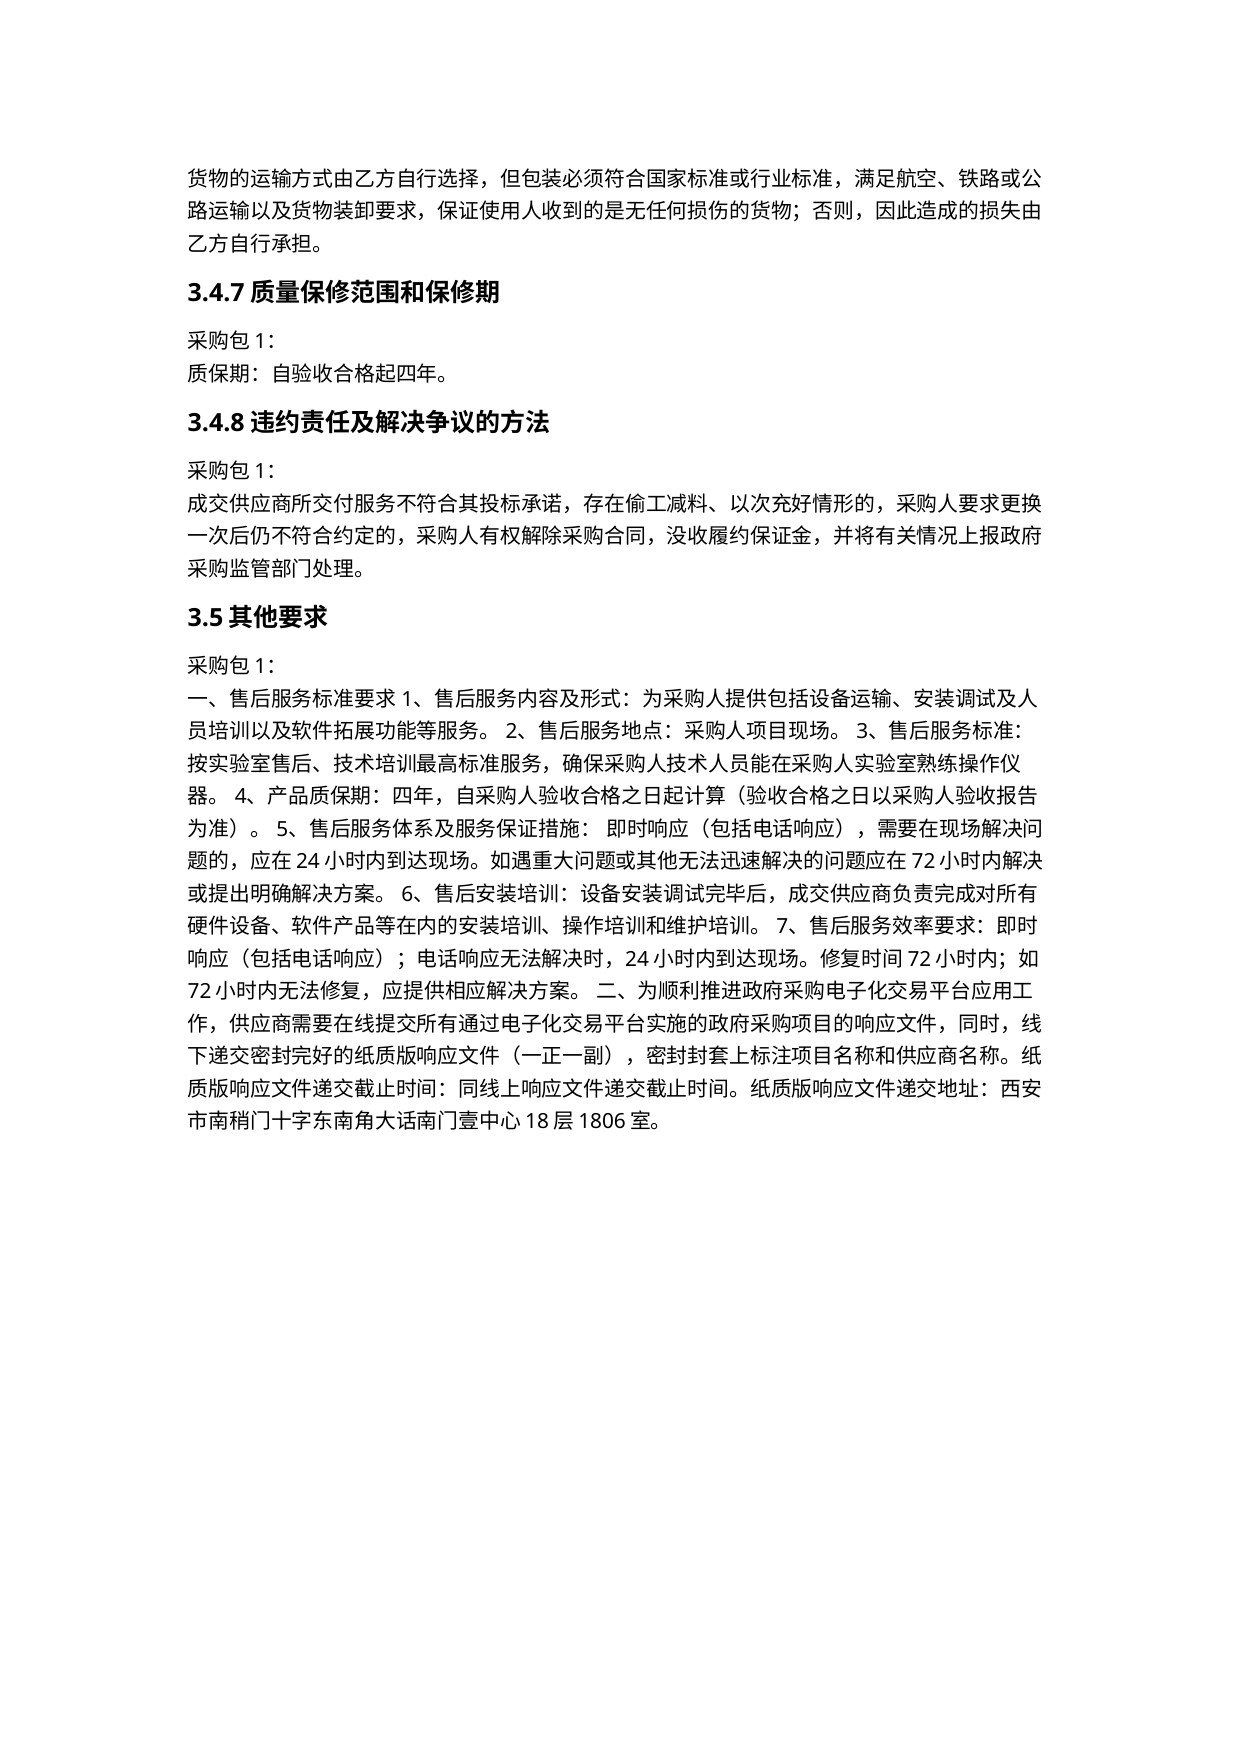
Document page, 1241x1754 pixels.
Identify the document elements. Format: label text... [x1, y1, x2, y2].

text 采购包1： [187, 649, 1053, 682]
text 一、售后服务标准要求 1、售后服务内容及形式：为采购人提供包括设备运输、安装调试及人员培训以及软件拓展功能等服务。 2、售后服务地点：采购人项目现场。 3、售后服务标准：按实验室售后、技术培训最高标准服务，确保采购人技术人员能在采购人实验室熟练操作仪器。 4、产品质保期：四年，自采购人验收合格之日起计算（验收合格之日以采购人验收报告为准）。 5、售后服务体系及服务保证措施： 即时响应（包括电话响应），需要在现场解决问题的，应在24小时内到达现场。如遇重大问题或其他无法迅速解决的问题应在72小时内解决或提出明确解决方案。 6、售后安装培训：设备安装调试完毕后，成交供应商负责完成对所有硬件设备、软件产品等在内的安装培训、操作培训和维护培训。 7、售后服务效率要求：即时响应（包括电话响应）；电话响应无法解决时，24小时内到达现场。修复时间72小时内；如72小时内无法修复，应提供相应解决方案。 二、为顺利推进政府采购电子化交易平台应用工作，供应商需要在线提交所有通过电子化交易平台实施的政府采购项目的响应文件，同时，线下递交密封完好的纸质版响应文件（一正一副），密封封套上标注项目名称和供应商名称。纸质版响应文件递交截止时间：同线上响应文件递交截止时间。纸质版响应文件递交地址：西安市南稍门十字东南角大话南门壹中心18层1806室。 [187, 682, 1053, 1137]
text 质保期：自验收合格起四年。 [187, 357, 1053, 389]
text 采购包1： [187, 324, 1053, 357]
text 成交供应商所交付服务不符合其投标承诺，存在偷工减料、以次充好情形的，采购人要求更换一次后仍不符合约定的，采购人有权解除采购合同，没收履约保证金，并将有关情况上报政府采购监管部门处理。 [187, 487, 1053, 584]
text 货物的运输方式由乙方自行选择，但包装必须符合国家标准或行业标准，满足航空、铁路或公路运输以及货物装卸要求，保证使用人收到的是无任何损伤的货物；否则，因此造成的损失由乙方自行承担。 [187, 162, 1053, 259]
text 3.4.8违约责任及解决争议的方法 [187, 389, 1053, 454]
text 3.5其他要求 [187, 584, 1053, 649]
text 采购包1： [187, 454, 1053, 487]
text 3.4.7质量保修范围和保修期 [187, 259, 1053, 324]
